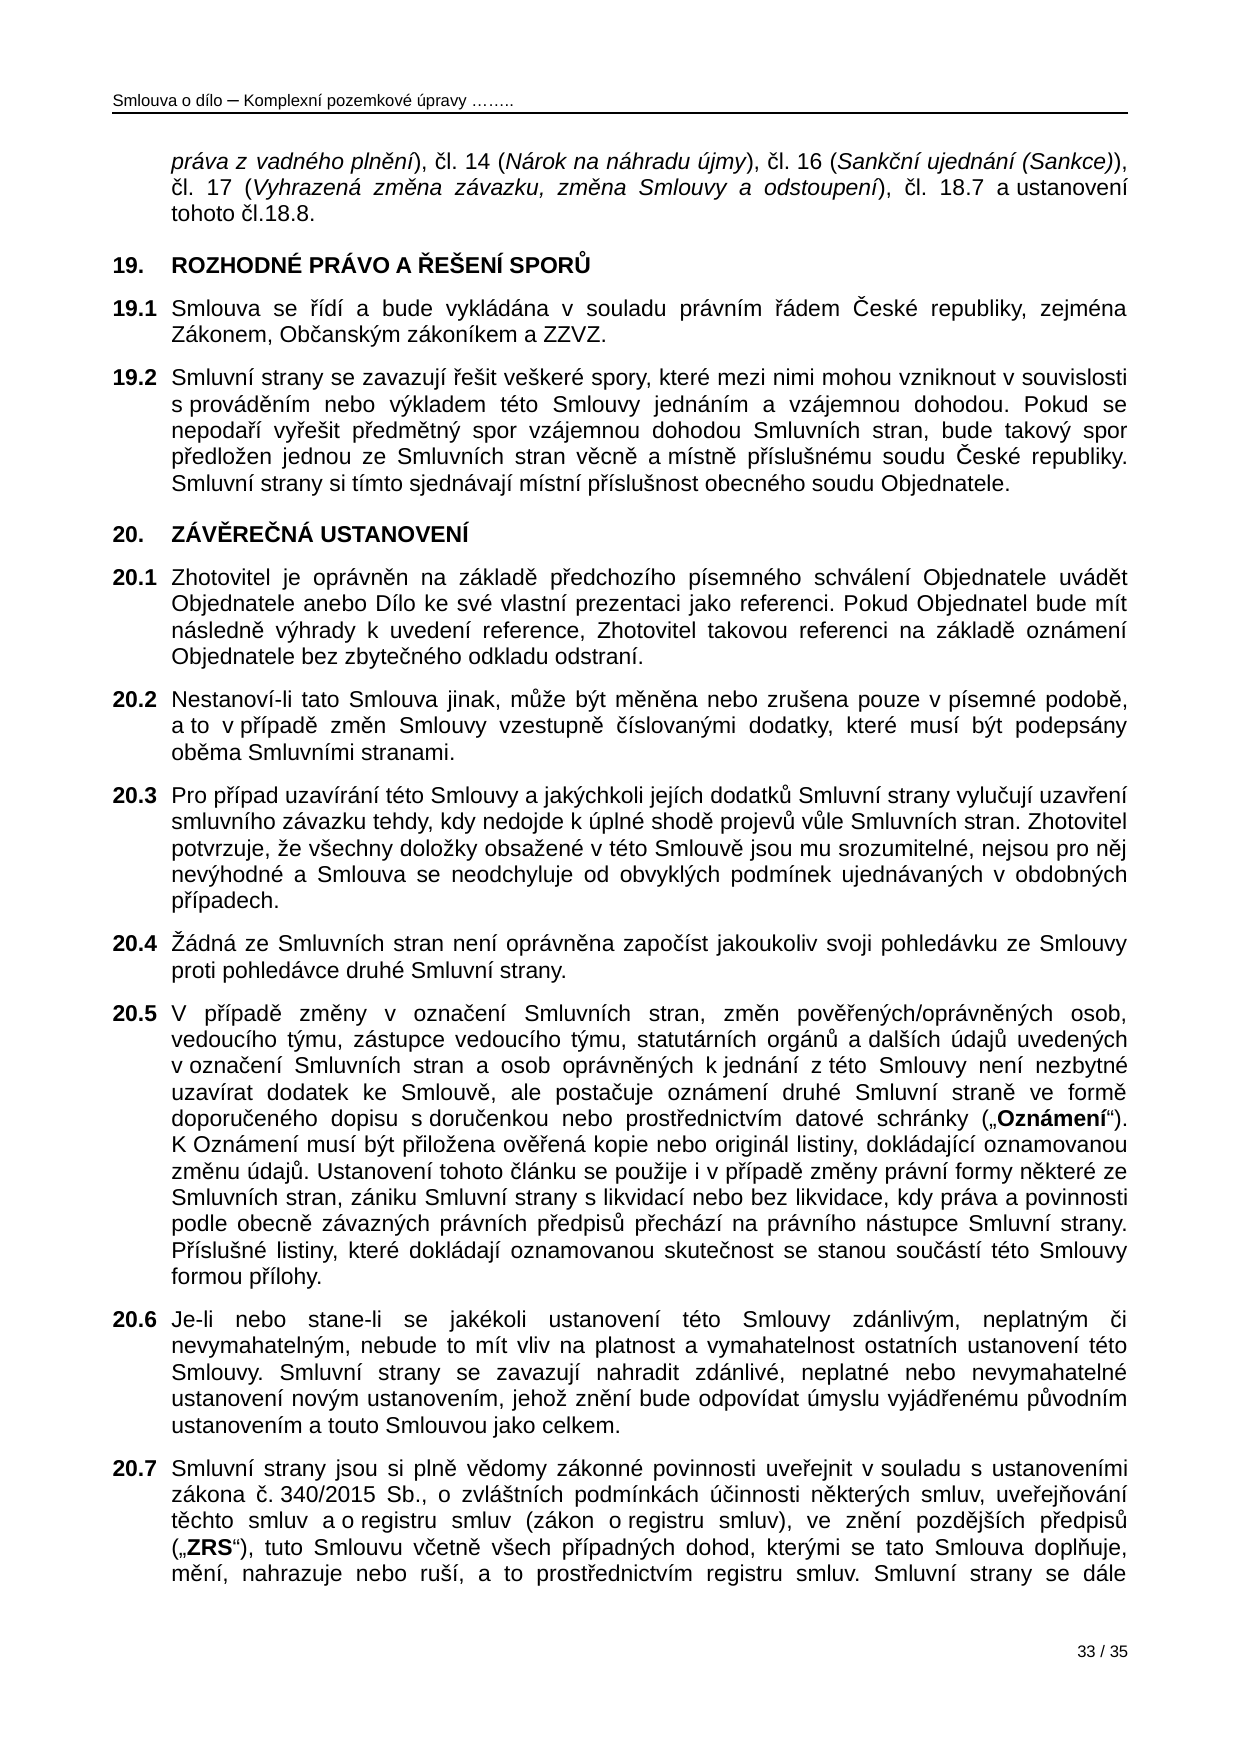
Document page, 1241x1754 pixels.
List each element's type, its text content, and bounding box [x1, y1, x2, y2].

text Smlouva se řídí a bude vykládána v souladu právním řádem České republiky, zejména Zákonem, Občanským zákoníkem a ZZVZ. [112, 295, 1128, 347]
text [112, 148, 1128, 227]
text Nestanoví-li tato Smlouva jinak, může být měněna nebo zrušena pouze v písemné podobě, a to v případě změn Smlouvy vzestupně číslovanými dodatky, které musí být podepsány oběma Smluvními stranami. [112, 686, 1128, 765]
text Žádná ze Smluvních stran není oprávněna započíst jakoukoliv svoji pohledávku ze Smlouvy proti pohledávce druhé Smluvní strany. [112, 930, 1128, 983]
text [112, 1454, 1128, 1586]
text Závěrečná ustanovení [112, 521, 1128, 547]
text Zhotovitel je oprávněn na základě předchozího písemného schválení Objednatele uvádět Objednatele anebo Dílo ke své vlastní prezentaci jako referenci. Pokud Objednatel bude mít následně výhrady k uvedení reference, Zhotovitel takovou referenci na základě oznámení Objednatele bez zbytečného odkladu odstraní. [112, 564, 1128, 669]
text Je-li nebo stane-li se jakékoli ustanovení této Smlouvy zdánlivým, neplatným či nevymahatelným, nebude to mít vliv na platnost a vymahatelnost ostatních ustanovení této Smlouvy. Smluvní strany se zavazují nahradit zdánlivé, neplatné nebo nevymahatelné ustanovení novým ustanovením, jehož znění bude odpovídat úmyslu vyjádřenému původním ustanovením a touto Smlouvou jako celkem. [112, 1306, 1128, 1438]
text Rozhodné právo a řešení sporů [112, 252, 1128, 278]
text Pro případ uzavírání této Smlouvy a jakýchkoli jejích dodatků Smluvní strany vylučují uzavření smluvního závazku tehdy, kdy nedojde k úplné shodě projevů vůle Smluvních stran. Zhotovitel potvrzuje, že všechny doložky obsažené v této Smlouvě jsou mu srozumitelné, nejsou pro něj nevýhodné a Smlouva se neodchyluje od obvyklých podmínek ujednávaných v obdobných případech. [112, 782, 1128, 913]
text V případě změny v označení Smluvních stran, změn pověřených/oprávněných osob, vedoucího týmu, zástupce vedoucího týmu, statutárních orgánů a dalších údajů uvedených v označení Smluvních stran a osob oprávněných k jednání z této Smlouvy není nezbytné uzavírat dodatek ke Smlouvě, ale postačuje oznámení druhé Smluvní straně ve formě doporučeného dopisu s doručenkou nebo prostřednictvím datové schránky („Oznámení“). K Oznámení musí být přiložena ověřená kopie nebo originál listiny, dokládající oznamovanou změnu údajů. Ustanovení tohoto článku se použije i v případě změny právní formy některé ze Smluvních stran, zániku Smluvní strany s likvidací nebo bez likvidace, kdy práva a povinnosti podle obecně závazných právních předpisů přechází na právního nástupce Smluvní strany. Příslušné listiny, které dokládají oznamovanou skutečnost se stanou součástí této Smlouvy formou přílohy. [112, 999, 1128, 1289]
text Smluvní strany se zavazují řešit veškeré spory, které mezi nimi mohou vzniknout v souvislosti s prováděním nebo výkladem této Smlouvy jednáním a vzájemnou dohodou. Pokud se nepodaří vyřešit předmětný spor vzájemnou dohodou Smluvních stran, bude takový spor předložen jednou ze Smluvních stran věcně a místně příslušnému soudu České republiky. Smluvní strany si tímto sjednávají místní příslušnost obecného soudu Objednatele. [112, 364, 1128, 496]
